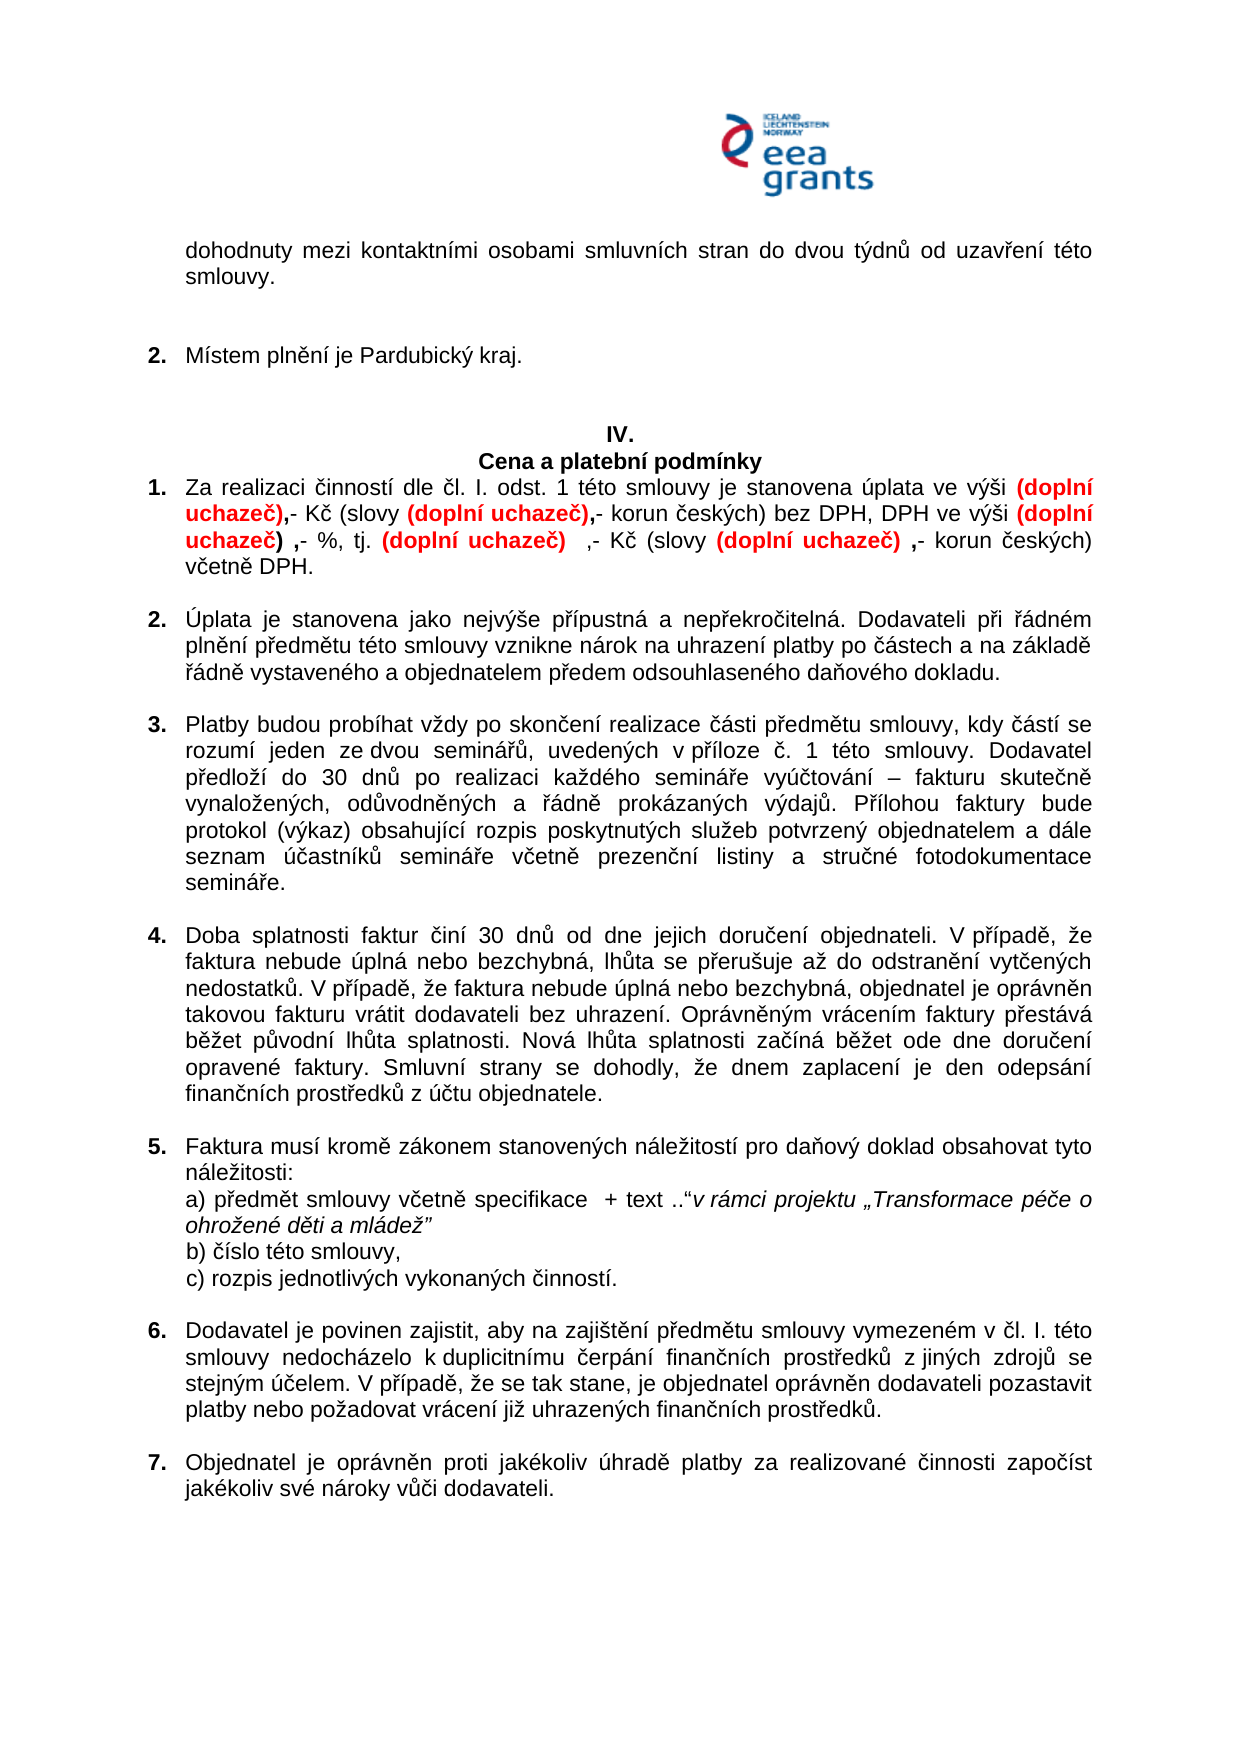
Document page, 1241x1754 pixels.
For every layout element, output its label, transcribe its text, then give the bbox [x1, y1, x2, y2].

list Místem plnění je Pardubický kraj. [148, 342, 1093, 368]
list Úplata je stanovena jako nejvýše přípustná a nepřekročitelná. Dodavateli při řádném plnění předmětu této smlouvy vznikne nárok na uhrazení platby po částech a na základě řádně vystaveného a objednatelem předem odsouhlaseného daňového dokladu. [148, 606, 1093, 685]
list Platby budou probíhat vždy po skončení realizace části předmětu smlouvy, kdy částí se rozumí jeden ze dvou seminářů, uvedených v příloze č. 1 této smlouvy. Dodavatel předloží do 30 dnů po realizaci každého semináře vyúčtování – fakturu skutečně vynaložených, odůvodněných a řádně prokázaných výdajů. Přílohou faktury bude protokol (výkaz) obsahující rozpis poskytnutých služeb potvrzený objednatelem a dále seznam účastníků semináře včetně prezenční listiny a stručné fotodokumentace semináře. [148, 711, 1093, 896]
text Cena a platební podmínky [148, 448, 1093, 474]
list Dodavatel je povinen zajistit, aby na zajištění předmětu smlouvy vymezeném v čl. I. této smlouvy nedocházelo k duplicitnímu čerpání finančních prostředků z jiných zdrojů se stejným účelem. V případě, že se tak stane, je objednatel oprávněn dodavateli pozastavit platby nebo požadovat vrácení již uhrazených finančních prostředků. [148, 1317, 1093, 1423]
picture [697, 73, 898, 237]
text c) rozpis jednotlivých vykonaných činností. [148, 1264, 1093, 1291]
text IV. [148, 421, 1093, 448]
list Za realizaci činností dle čl. I. odst. 1 této smlouvy je stanovena úplata ve výši (doplní uchazeč),- Kč (slovy (doplní uchazeč),- korun českých) bez DPH, DPH ve výši (doplní uchazeč) ,- %, tj. (doplní uchazeč) ,- Kč (slovy (doplní uchazeč) ,- korun českých) včetně DPH. [148, 474, 1093, 579]
list Doba splatnosti faktur činí 30 dnů od dne jejich doručení objednateli. V případě, že faktura nebude úplná nebo bezchybná, lhůta se přerušuje až do odstranění vytčených nedostatků. V případě, že faktura nebude úplná nebo bezchybná, objednatel je oprávněn takovou fakturu vrátit dodavateli bez uhrazení. Oprávněným vrácením faktury přestává běžet původní lhůta splatnosti. Nová lhůta splatnosti začíná běžet ode dne doručení opravené faktury. Smluvní strany se dohodly, že dnem zaplacení je den odepsání finančních prostředků z účtu objednatele. [148, 922, 1093, 1106]
text b) číslo této smlouvy, [148, 1238, 1093, 1264]
list Faktura musí kromě zákonem stanovených náležitostí pro daňový doklad obsahovat tyto náležitosti: [148, 1133, 1093, 1186]
text a) předmět smlouvy včetně specifikace + text ..“v rámci projektu „Transformace péče o ohrožené děti a mládež” [185, 1186, 1093, 1238]
list Objednatel je oprávněn proti jakékoliv úhradě platby za realizované činnosti započíst jakékoliv své nároky vůči dodavateli. [148, 1449, 1093, 1502]
